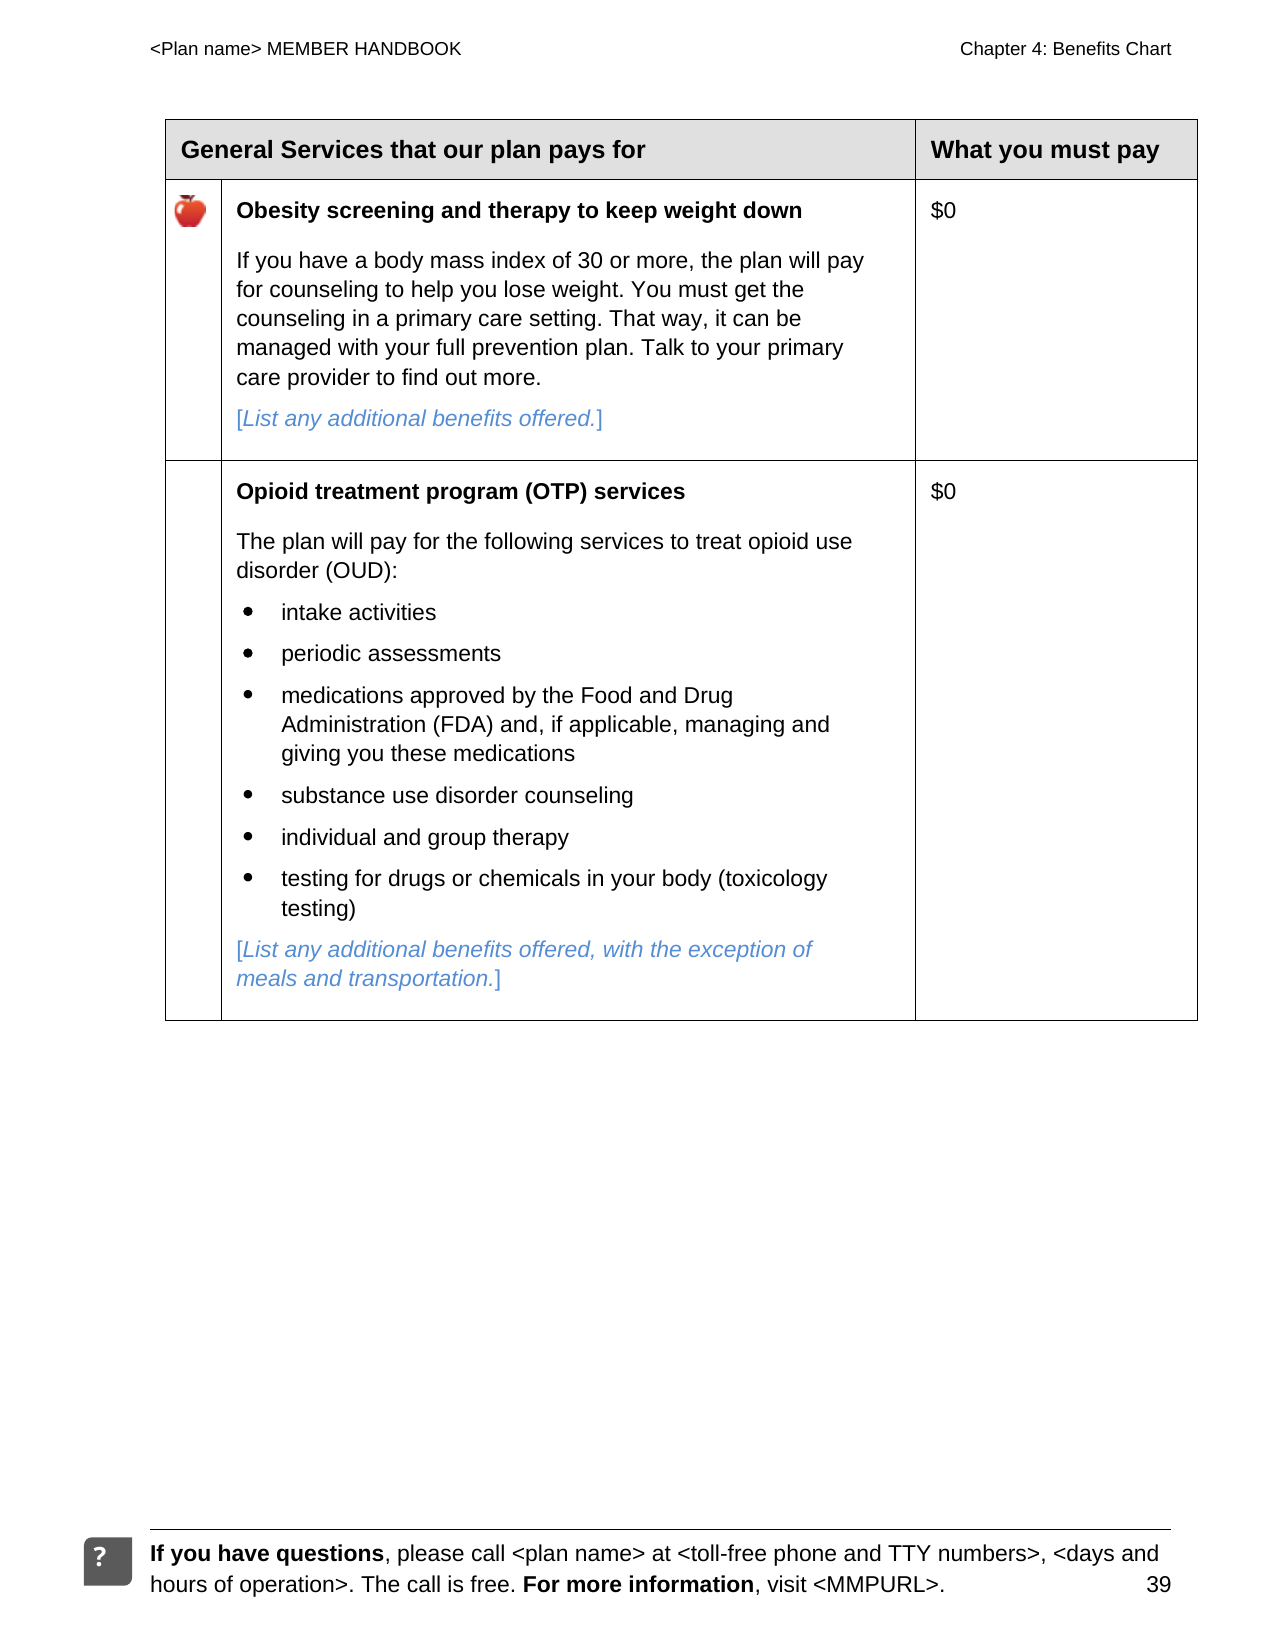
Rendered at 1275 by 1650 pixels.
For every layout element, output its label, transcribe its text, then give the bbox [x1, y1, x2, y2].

table_header General Services that our plan pays for [166, 120, 915, 179]
table_cell [166, 180, 221, 460]
table_cell Opioid treatment program (OTP) services The plan will pay for the following services to treat opioid use disorder (OUD): intake activities periodic assessments medications approved by the Food and Drug Administration (FDA) and, if applicable, managing and giving you these medications substance use disorder counseling individual and group therapy testing for drugs or chemicals in your body (toxicology testing) [List any additional benefits offered, with the exception of meals and transportation.] [222, 461, 915, 1020]
table_cell Obesity screening and therapy to keep weight down If you have a body mass index of 30 or more, the plan will pay for counseling to help you lose weight. You must get the counseling in a primary care setting. That way, it can be managed with your full prevention plan. Talk to your primary care provider to find out more. [List any additional benefits offered.] [222, 180, 915, 460]
picture [174, 195, 206, 227]
table_cell $0 [916, 461, 1197, 1020]
table_cell $0 [916, 180, 1197, 460]
table_cell [166, 461, 221, 1020]
table_header What you must pay [916, 120, 1197, 179]
